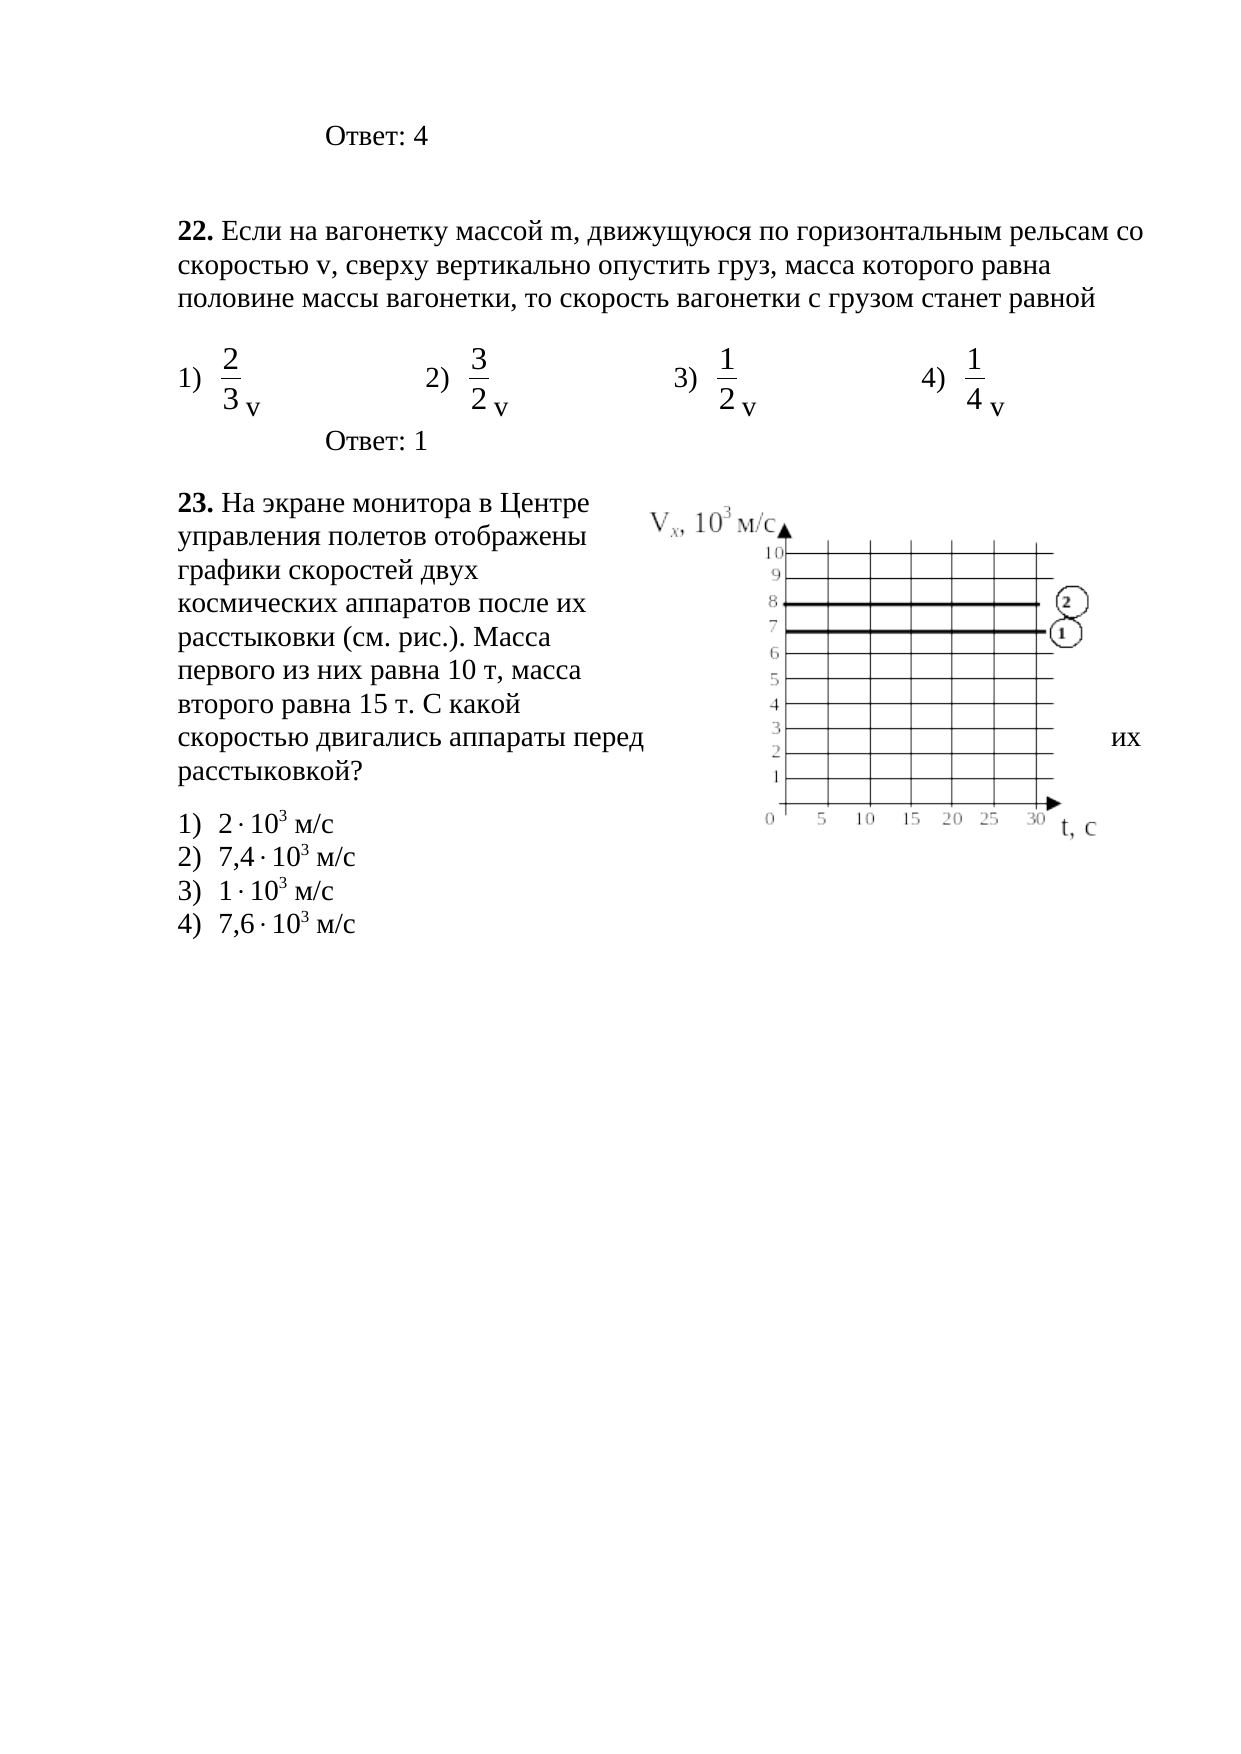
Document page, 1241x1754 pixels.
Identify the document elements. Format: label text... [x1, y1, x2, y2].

table_cell 7,4103 м/с [207, 839, 472, 873]
table_header 3) [662, 342, 703, 423]
table_cell 2) [166, 839, 207, 873]
table_cell 3) [166, 873, 207, 907]
table_cell 7,6103 м/с [207, 907, 472, 940]
table_header 1) [166, 342, 207, 423]
table_header v [455, 342, 662, 423]
table_cell 1103 м/с [207, 873, 472, 907]
table_cell 4) [166, 907, 207, 940]
table_header v [207, 342, 414, 423]
table_header v [951, 342, 1158, 423]
table_header 4) [910, 342, 951, 423]
table_header 1) [166, 806, 207, 839]
table_header 2103 м/с [207, 806, 472, 839]
text Ответ: 4 [177, 118, 1158, 152]
text 22. Если на вагонетку массой m, движущуюся по горизонтальным рельсам со скоростью v, сверху вертикально опустить груз, масса которого равна половине массы вагонетки, то скорость вагонетки с грузом станет равной [177, 213, 1158, 314]
text Ответ: 1 [177, 423, 1158, 457]
table_header v [703, 342, 910, 423]
text 23. На экране монитора в Центре управления полетов отображены графики скоростей двух космических аппаратов после их расстыковки (см. рис.). Масса первого из них равна 10 т, масса второго равна 15 т. С какой скоростью двигались аппараты перед их расстыковкой? [177, 485, 1152, 787]
table_header 2) [414, 342, 455, 423]
